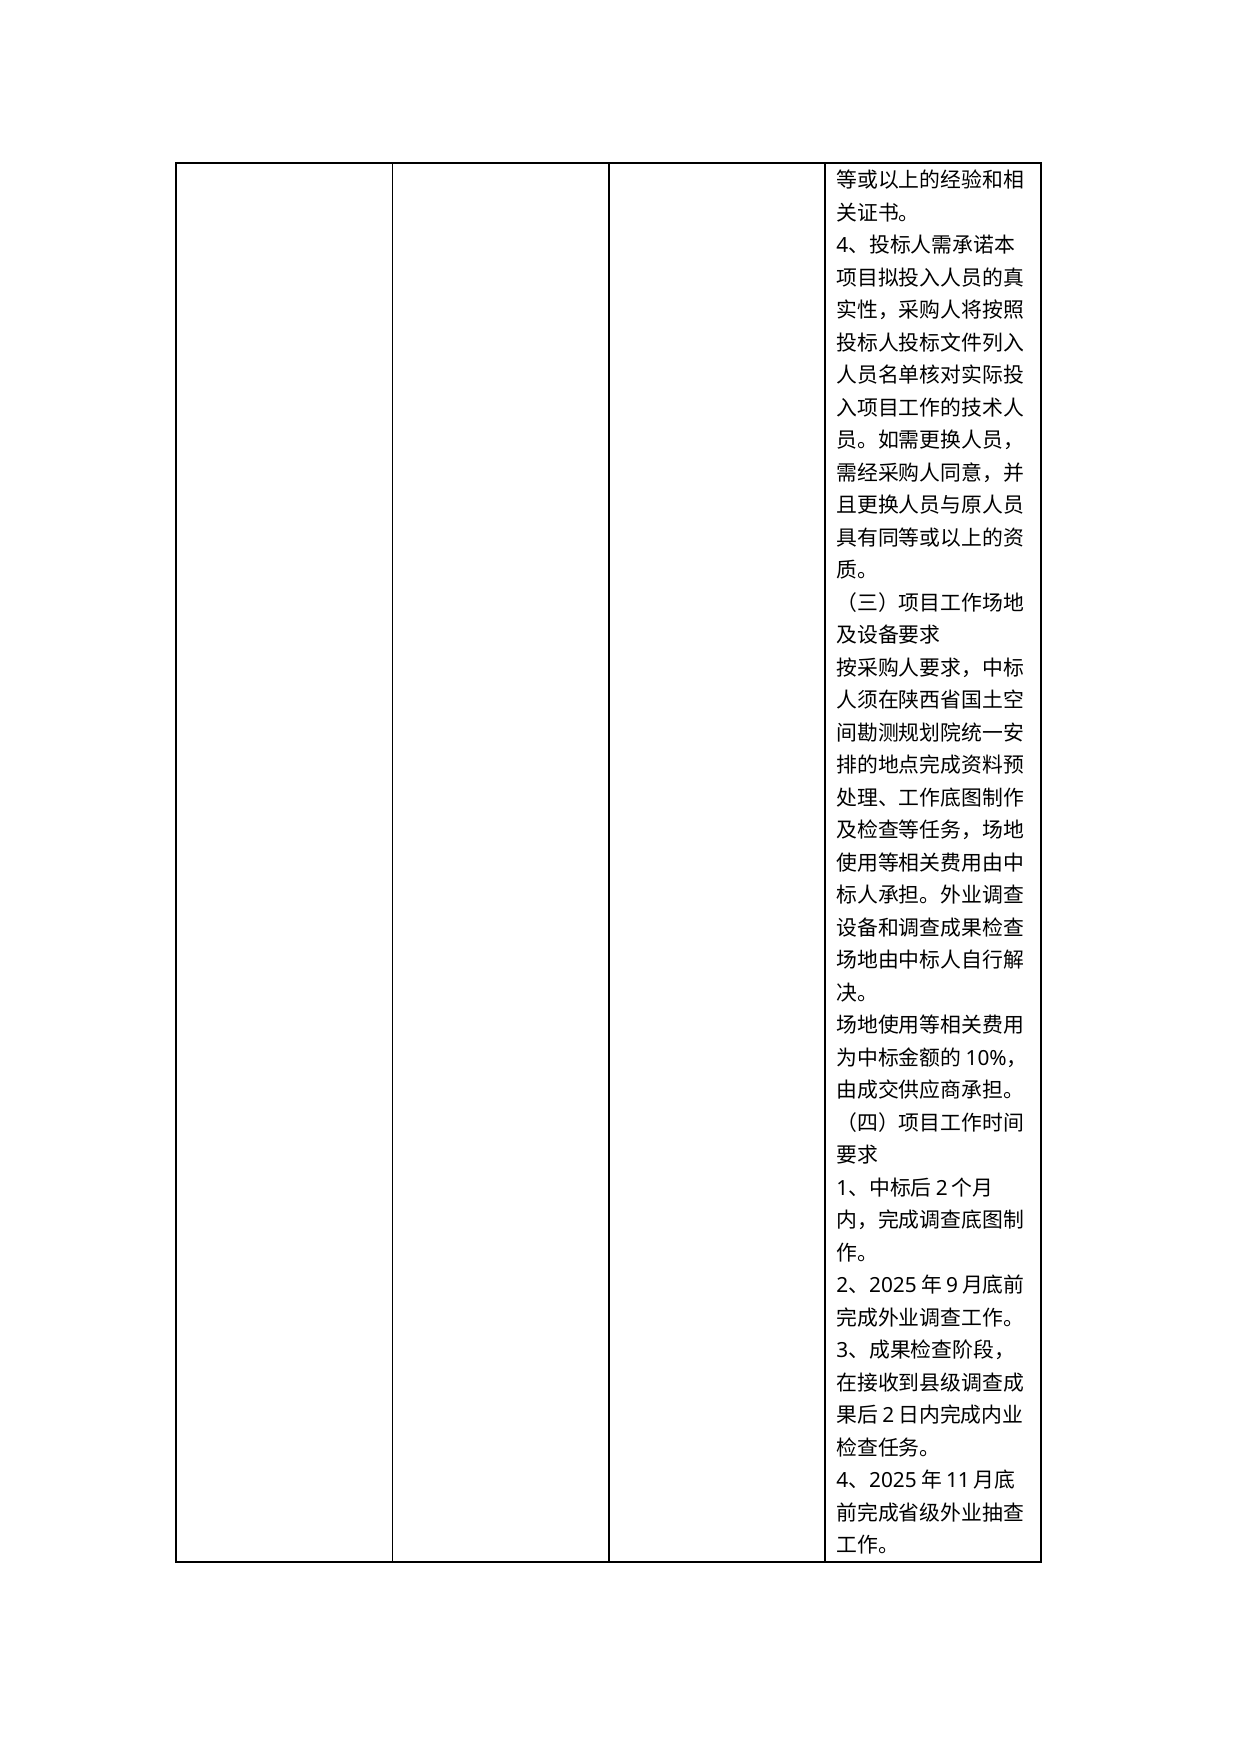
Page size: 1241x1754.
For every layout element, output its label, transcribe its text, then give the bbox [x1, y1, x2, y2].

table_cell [826, 164, 1040, 1561]
table_cell [610, 164, 824, 1561]
table_cell [177, 164, 392, 1561]
table_cell 1 [393, 164, 608, 1561]
